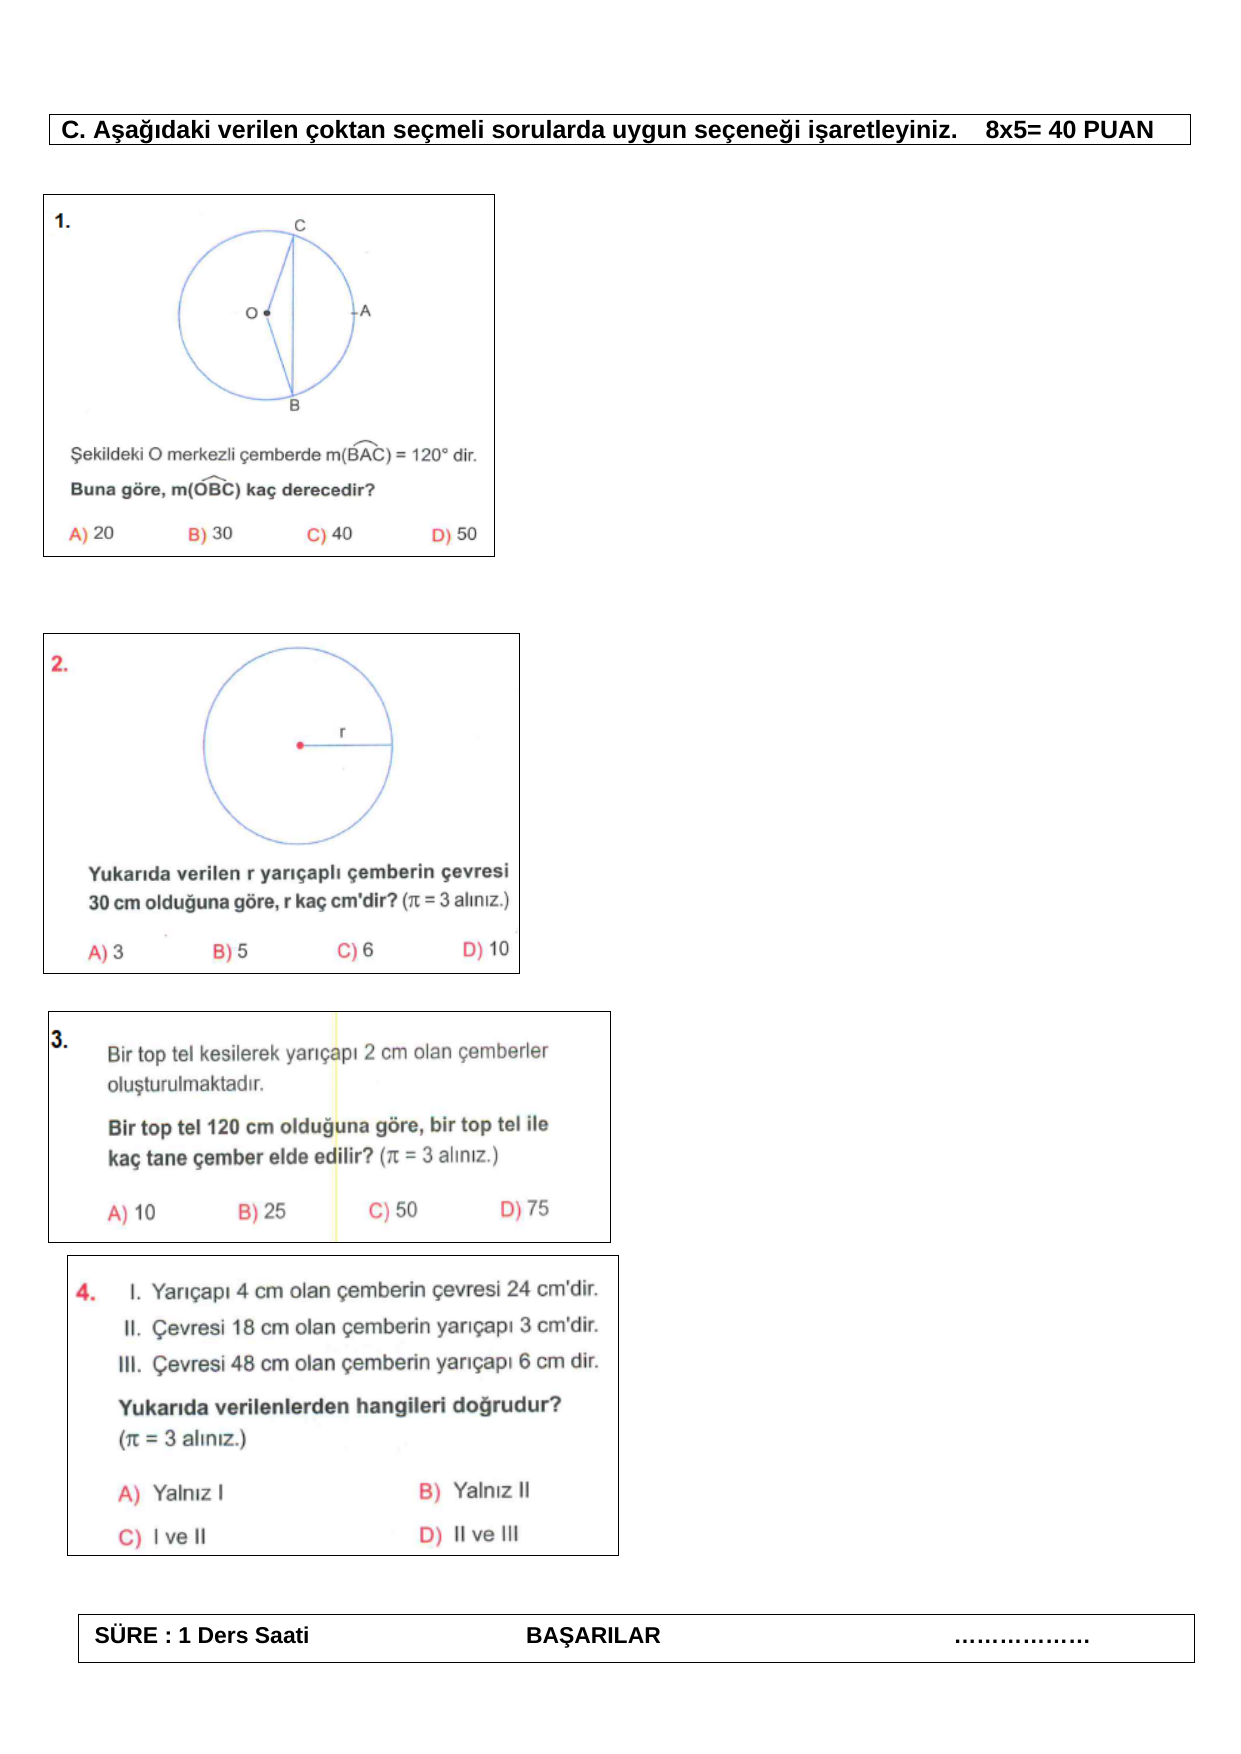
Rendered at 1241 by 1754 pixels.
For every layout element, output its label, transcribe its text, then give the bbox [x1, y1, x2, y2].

picture [44, 195, 494, 556]
table_header C. Aşağıdaki verilen çoktan seçmeli sorularda uygun seçeneği işaretleyiniz. 8x5= 40 PUAN [50, 115, 1190, 144]
picture [44, 634, 519, 973]
picture [49, 1012, 610, 1242]
picture [68, 1256, 618, 1555]
